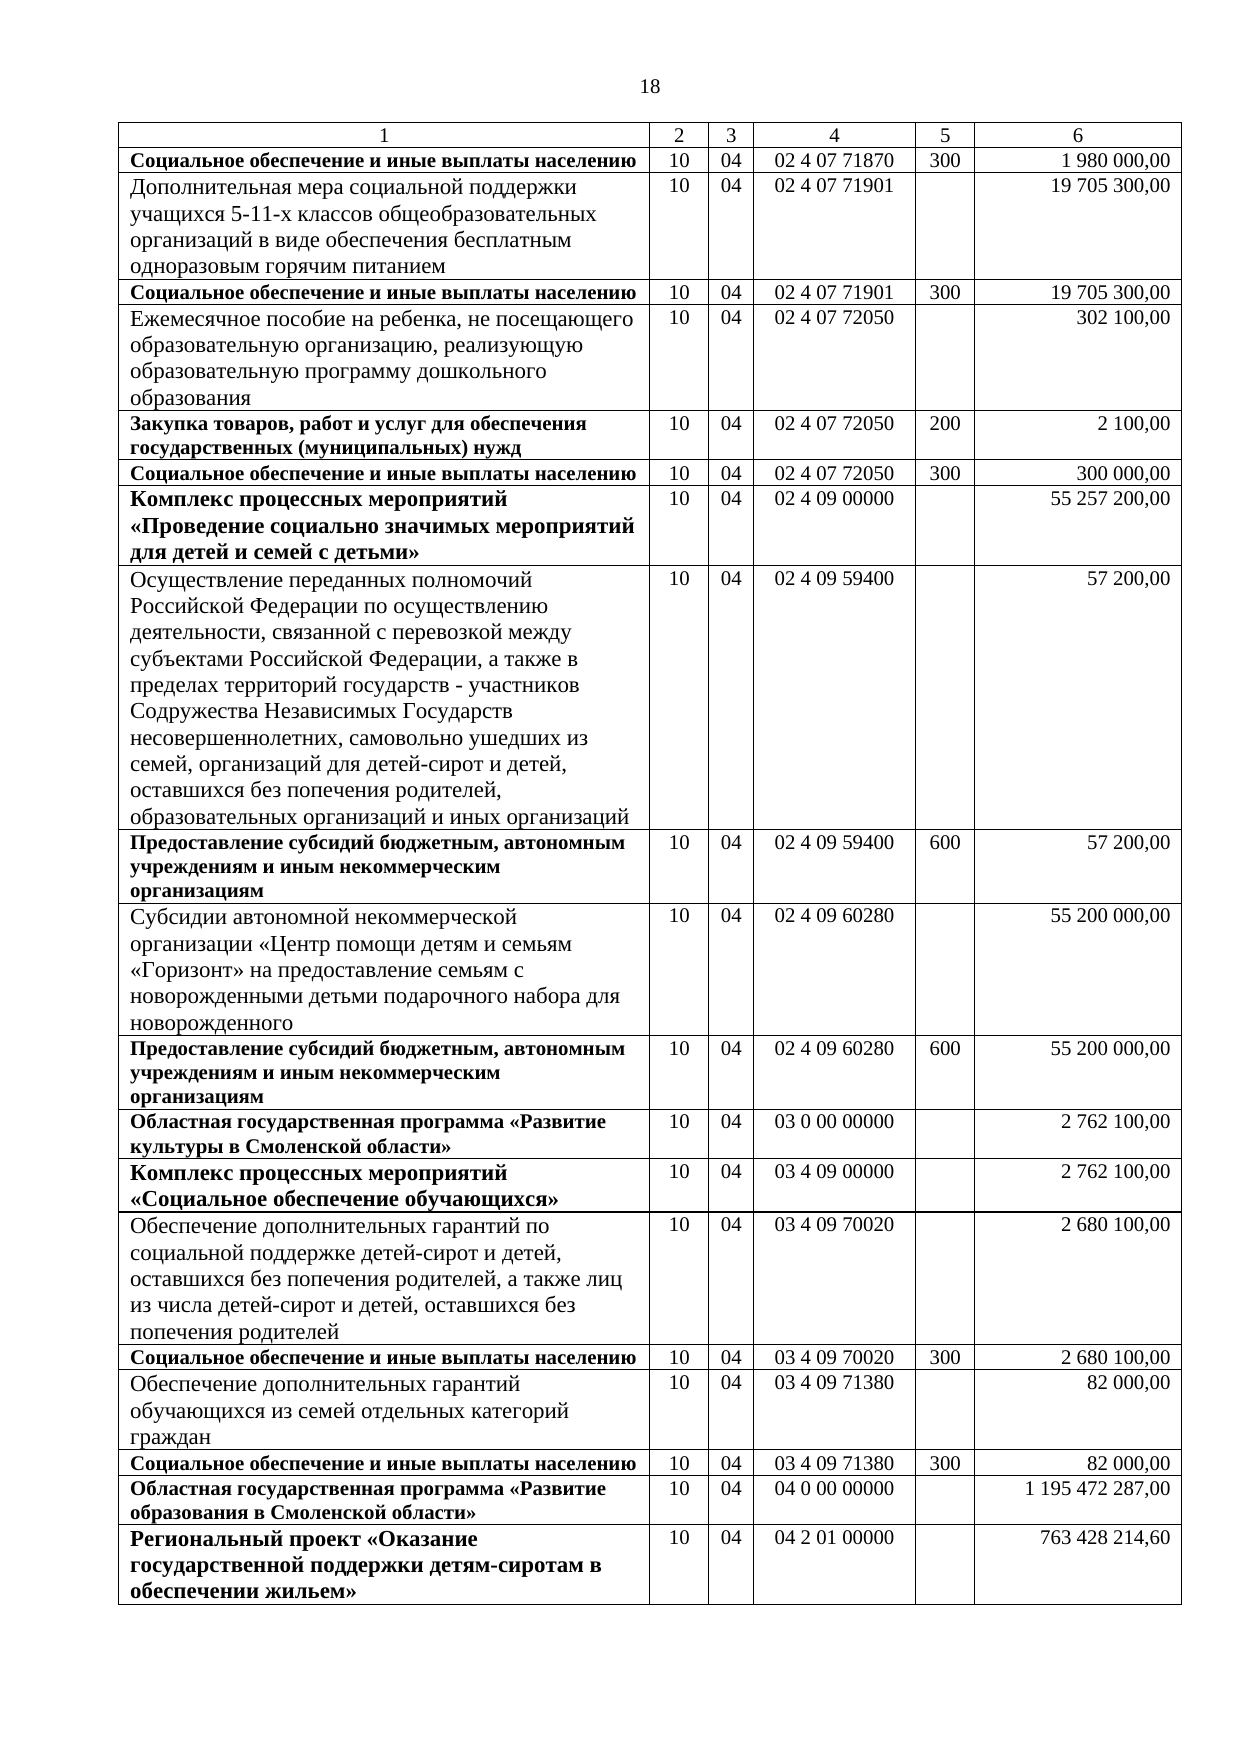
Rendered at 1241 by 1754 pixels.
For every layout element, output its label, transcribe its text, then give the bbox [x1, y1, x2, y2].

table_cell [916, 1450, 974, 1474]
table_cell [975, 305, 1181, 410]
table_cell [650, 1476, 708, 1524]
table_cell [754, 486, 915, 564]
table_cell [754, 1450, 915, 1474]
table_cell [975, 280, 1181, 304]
table_header 5 [916, 123, 974, 147]
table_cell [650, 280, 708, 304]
table_header 1 [119, 123, 649, 147]
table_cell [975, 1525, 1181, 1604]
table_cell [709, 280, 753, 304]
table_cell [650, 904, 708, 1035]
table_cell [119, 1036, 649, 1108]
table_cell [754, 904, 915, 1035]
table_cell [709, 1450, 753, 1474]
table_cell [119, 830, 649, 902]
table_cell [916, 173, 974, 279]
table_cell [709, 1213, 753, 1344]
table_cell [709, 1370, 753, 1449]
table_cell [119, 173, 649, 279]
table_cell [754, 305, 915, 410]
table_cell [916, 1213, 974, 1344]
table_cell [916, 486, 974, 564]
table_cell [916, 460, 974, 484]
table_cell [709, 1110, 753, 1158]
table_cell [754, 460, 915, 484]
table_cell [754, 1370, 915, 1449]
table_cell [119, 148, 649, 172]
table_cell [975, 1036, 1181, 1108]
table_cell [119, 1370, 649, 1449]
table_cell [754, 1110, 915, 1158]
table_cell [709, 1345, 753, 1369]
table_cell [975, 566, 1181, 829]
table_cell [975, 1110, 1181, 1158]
table_header 4 [754, 123, 915, 147]
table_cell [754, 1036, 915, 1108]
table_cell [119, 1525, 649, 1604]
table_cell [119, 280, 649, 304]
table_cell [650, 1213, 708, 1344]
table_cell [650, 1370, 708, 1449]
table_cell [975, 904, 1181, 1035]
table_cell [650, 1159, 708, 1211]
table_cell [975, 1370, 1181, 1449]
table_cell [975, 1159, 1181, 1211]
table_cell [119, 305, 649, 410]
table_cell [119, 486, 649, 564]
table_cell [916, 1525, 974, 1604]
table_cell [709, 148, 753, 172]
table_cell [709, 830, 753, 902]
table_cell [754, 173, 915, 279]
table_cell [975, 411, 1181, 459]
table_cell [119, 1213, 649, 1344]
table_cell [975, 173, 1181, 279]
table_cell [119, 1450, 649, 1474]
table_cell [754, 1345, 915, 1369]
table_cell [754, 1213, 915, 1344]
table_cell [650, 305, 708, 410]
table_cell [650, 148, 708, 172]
table_header 2 [650, 123, 708, 147]
table_header 3 [709, 123, 753, 147]
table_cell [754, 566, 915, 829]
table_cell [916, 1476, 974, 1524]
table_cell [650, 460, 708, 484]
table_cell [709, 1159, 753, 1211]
table_header 6 [975, 123, 1181, 147]
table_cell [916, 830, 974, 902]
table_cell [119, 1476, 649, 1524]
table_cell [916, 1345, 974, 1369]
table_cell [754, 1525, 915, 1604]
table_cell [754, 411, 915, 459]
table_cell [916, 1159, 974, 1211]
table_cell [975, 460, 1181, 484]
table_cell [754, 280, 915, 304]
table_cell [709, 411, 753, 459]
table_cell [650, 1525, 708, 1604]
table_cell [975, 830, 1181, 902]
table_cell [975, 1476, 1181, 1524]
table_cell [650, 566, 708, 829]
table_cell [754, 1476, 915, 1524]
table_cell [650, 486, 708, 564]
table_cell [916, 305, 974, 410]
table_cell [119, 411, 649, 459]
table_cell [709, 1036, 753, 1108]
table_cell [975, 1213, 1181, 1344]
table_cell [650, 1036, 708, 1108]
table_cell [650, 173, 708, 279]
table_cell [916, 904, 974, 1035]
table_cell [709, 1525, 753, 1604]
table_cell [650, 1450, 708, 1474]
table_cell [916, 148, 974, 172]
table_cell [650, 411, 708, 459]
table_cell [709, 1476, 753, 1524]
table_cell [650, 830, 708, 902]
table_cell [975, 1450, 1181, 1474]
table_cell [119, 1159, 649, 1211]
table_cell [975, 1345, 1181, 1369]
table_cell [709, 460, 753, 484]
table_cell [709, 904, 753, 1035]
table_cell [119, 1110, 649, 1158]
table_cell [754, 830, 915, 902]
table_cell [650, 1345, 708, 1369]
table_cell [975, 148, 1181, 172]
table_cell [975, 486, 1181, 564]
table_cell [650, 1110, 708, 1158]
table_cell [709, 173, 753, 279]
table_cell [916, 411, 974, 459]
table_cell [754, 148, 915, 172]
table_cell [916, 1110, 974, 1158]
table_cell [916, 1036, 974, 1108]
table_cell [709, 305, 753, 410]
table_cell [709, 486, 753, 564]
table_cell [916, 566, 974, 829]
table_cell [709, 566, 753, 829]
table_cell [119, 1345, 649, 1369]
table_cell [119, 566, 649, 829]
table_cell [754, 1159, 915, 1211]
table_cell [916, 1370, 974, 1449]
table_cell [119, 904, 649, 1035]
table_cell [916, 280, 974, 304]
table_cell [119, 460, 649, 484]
